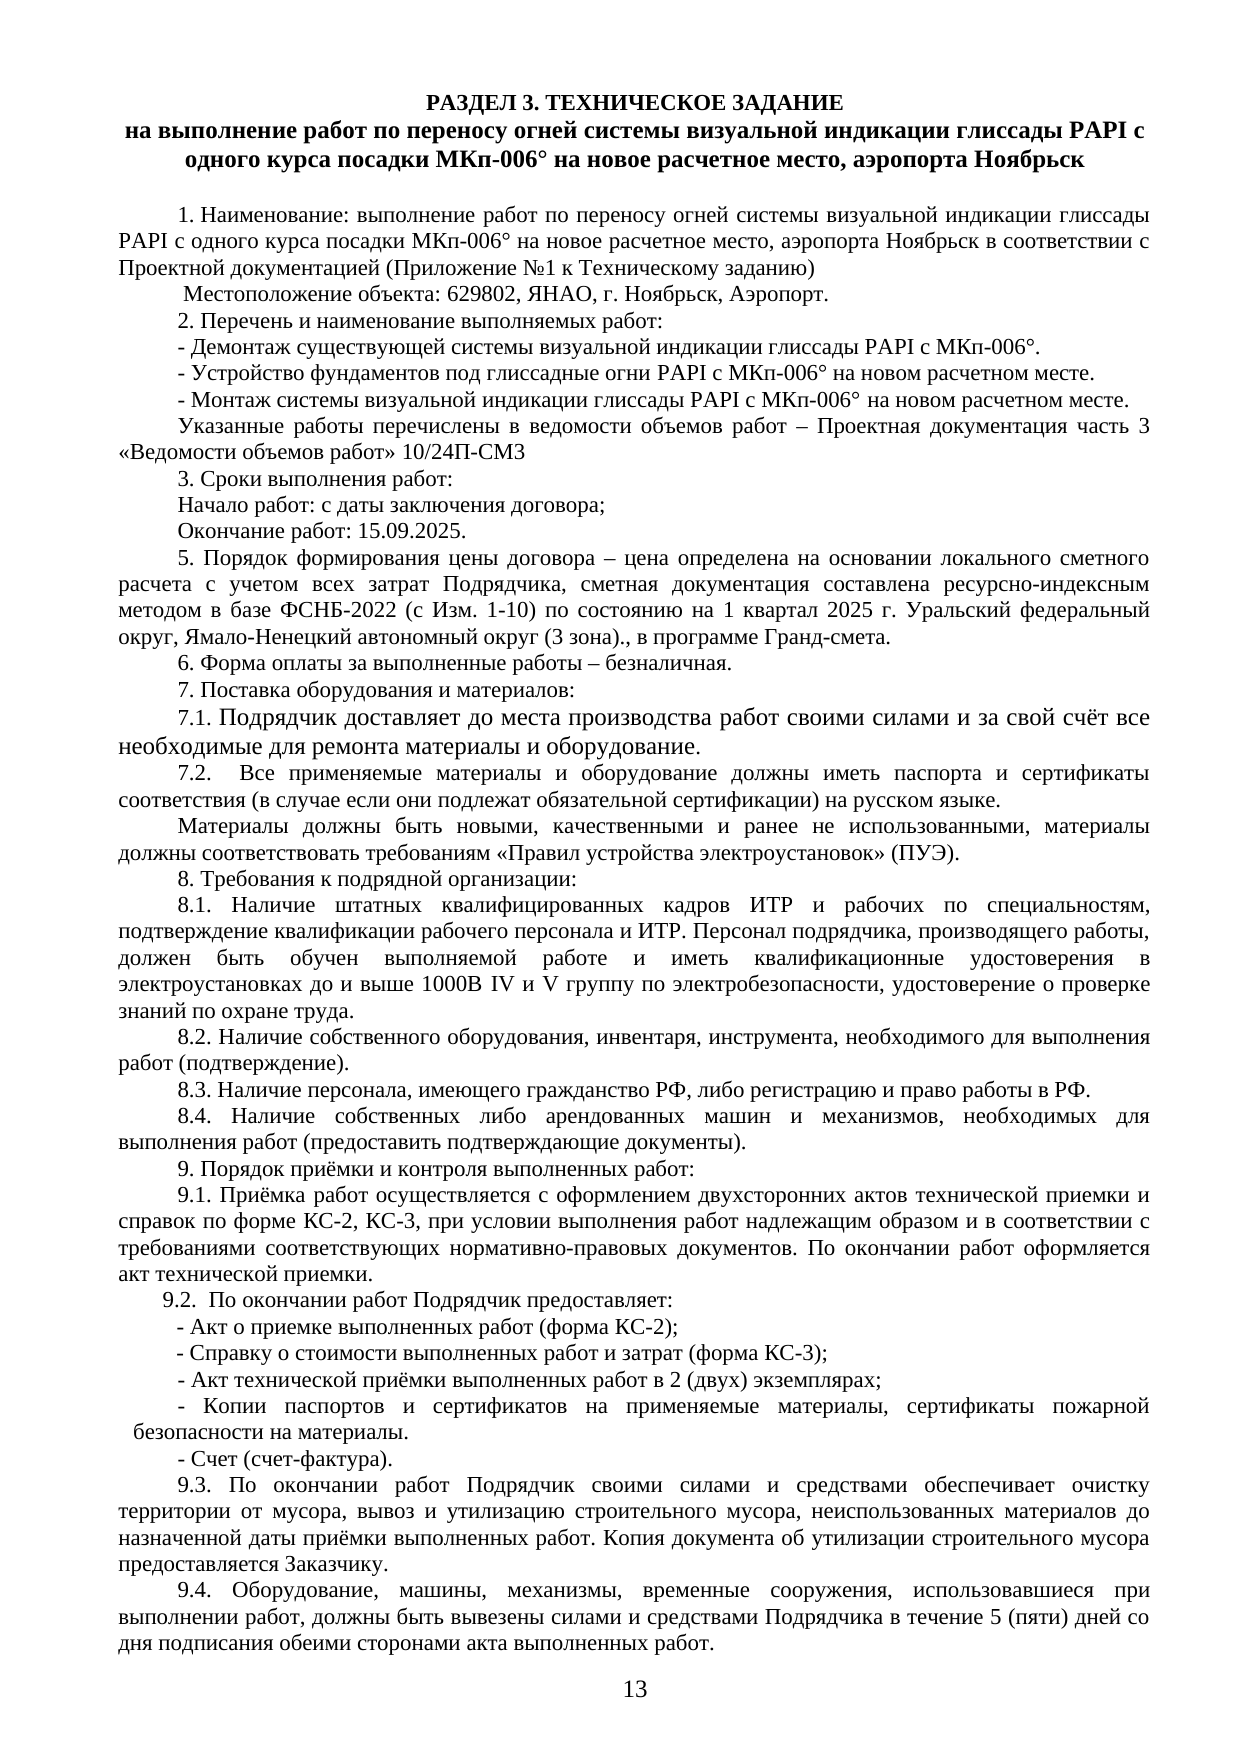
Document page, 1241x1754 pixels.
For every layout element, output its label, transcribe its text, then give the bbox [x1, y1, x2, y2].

text 7.2. Все применяемые материалы и оборудование должны иметь паспорта и сертификаты соответствия (в случае если они подлежат обязательной сертификации) на русском языке. [118, 759, 1152, 812]
list Начало работ: с даты заключения договора; [177, 491, 1152, 517]
text 7. Поставка оборудования и материалов: [118, 676, 1152, 702]
list Сроки выполнения работ: [118, 465, 1152, 491]
text 7.1. Подрядчик доставляет до места производства работ своими силами и за свой счёт все необходимые для ремонта материалы и оборудование. [118, 702, 1152, 759]
list Окончание работ: 15.09.2025. [177, 517, 1152, 544]
list - Монтаж системы визуальной индикации глиссады РАРI c МКп-006° на новом расчетном месте. [118, 386, 1152, 412]
text - Акт о приемке выполненных работ (форма КС-2); [118, 1313, 1152, 1339]
text 5. Порядок формирования цены договора – цена определена на основании локального сметного расчета с учетом всех затрат Подрядчика, сметная документация составлена ресурсно-индексным методом в базе ФСНБ-2022 (с Изм. 1-10) по состоянию на 1 квартал 2025 г. Уральский федеральный округ, Ямало-Ненецкий автономный округ (3 зона)., в программе Гранд-смета. [118, 544, 1152, 649]
text 9.3. По окончании работ Подрядчик своими силами и средствами обеспечивает очистку территории от мусора, вывоз и утилизацию строительного мусора, неиспользованных материалов до назначенной даты приёмки выполненных работ. Копия документа об утилизации строительного мусора предоставляется Заказчику. [118, 1471, 1152, 1576]
list 8.4. Наличие собственных либо арендованных машин и механизмов, необходимых для выполнения работ (предоставить подтверждающие документы). [118, 1102, 1152, 1155]
text 9.4. Оборудование, машины, механизмы, временные сооружения, использовавшиеся при выполнении работ, должны быть вывезены силами и средствами Подрядчика в течение 5 (пяти) дней со дня подписания обеими сторонами акта выполненных работ. [118, 1576, 1152, 1656]
list Указанные работы перечислены в ведомости объемов работ – Проектная документация часть 3 «Ведомости объемов работ» 10/24П-СМ3 [118, 412, 1152, 465]
list 8.2. Наличие собственного оборудования, инвентаря, инструмента, необходимого для выполнения работ (подтверждение). [118, 1023, 1152, 1076]
text 9.2. По окончании работ Подрядчик предоставляет: [133, 1287, 1152, 1313]
text - Акт технической приёмки выполненных работ в 2 (двух) экземплярах; [118, 1366, 1152, 1392]
text Материалы должны быть новыми, качественными и ранее не использованными, материалы должны соответствовать требованиям «Правил устройства электроустановок» (ПУЭ). [118, 812, 1152, 865]
list - Демонтаж существующей системы визуальной индикации глиссады РАРI c МКп-006°. [177, 333, 1152, 359]
list 8.3. Наличие персонала, имеющего гражданство РФ, либо регистрацию и право работы в РФ. [118, 1076, 1152, 1102]
list Местоположение объекта: 629802, ЯНАО, г. Ноябрьск, Аэропорт. [118, 280, 1152, 307]
text на выполнение работ по переносу огней системы визуальной индикации глиссады РАРI c одного курса посадки МКп-006° на новое расчетное место, аэропорта Ноябрьск [118, 115, 1152, 172]
text - Счет (счет-фактура). [118, 1445, 1152, 1471]
text 9. Порядок приёмки и контроля выполненных работ: [118, 1155, 1152, 1181]
text - Справку о стоимости выполненных работ и затрат (форма КС-3); [118, 1339, 1152, 1366]
list 8.1. Наличие штатных квалифицированных кадров ИТР и рабочих по специальностям, подтверждение квалификации рабочего персонала и ИТР. Персонал подрядчика, производящего работы, должен быть обучен выполняемой работе и иметь квалификационные удостоверения в электроустановках до и выше 1000В IV и V группу по электробезопасности, удостоверение о проверке знаний по охране труда. [118, 891, 1152, 1023]
list Наименование: выполнение работ по переносу огней системы визуальной индикации глиссады РАРI c одного курса посадки МКп-006° на новое расчетное место, аэропорта Ноябрьск в соответствии с Проектной документацией (Приложение №1 к Техническому заданию) [118, 201, 1152, 280]
list - Копии паспортов и сертификатов на применяемые материалы, сертификаты пожарной безопасности на материалы. [133, 1392, 1152, 1445]
text 6. Форма оплаты за выполненные работы – безналичная. [118, 649, 1152, 676]
list Перечень и наименование выполняемых работ: [118, 307, 1152, 333]
list - Устройство фундаментов под глиссадные огни РАРI c МКп-006° на новом расчетном месте. [177, 359, 1152, 386]
text РАЗДЕЛ 3. ТЕХНИЧЕСКОЕ ЗАДАНИЕ [118, 89, 1152, 115]
text 8. Требования к подрядной организации: [118, 865, 1152, 891]
text 9.1. Приёмка работ осуществляется с оформлением двухсторонних актов технической приемки и справок по форме КС-2, КС-3, при условии выполнения работ надлежащим образом и в соответствии с требованиями соответствующих нормативно-правовых документов. По окончании работ оформляется акт технической приемки. [118, 1181, 1152, 1287]
